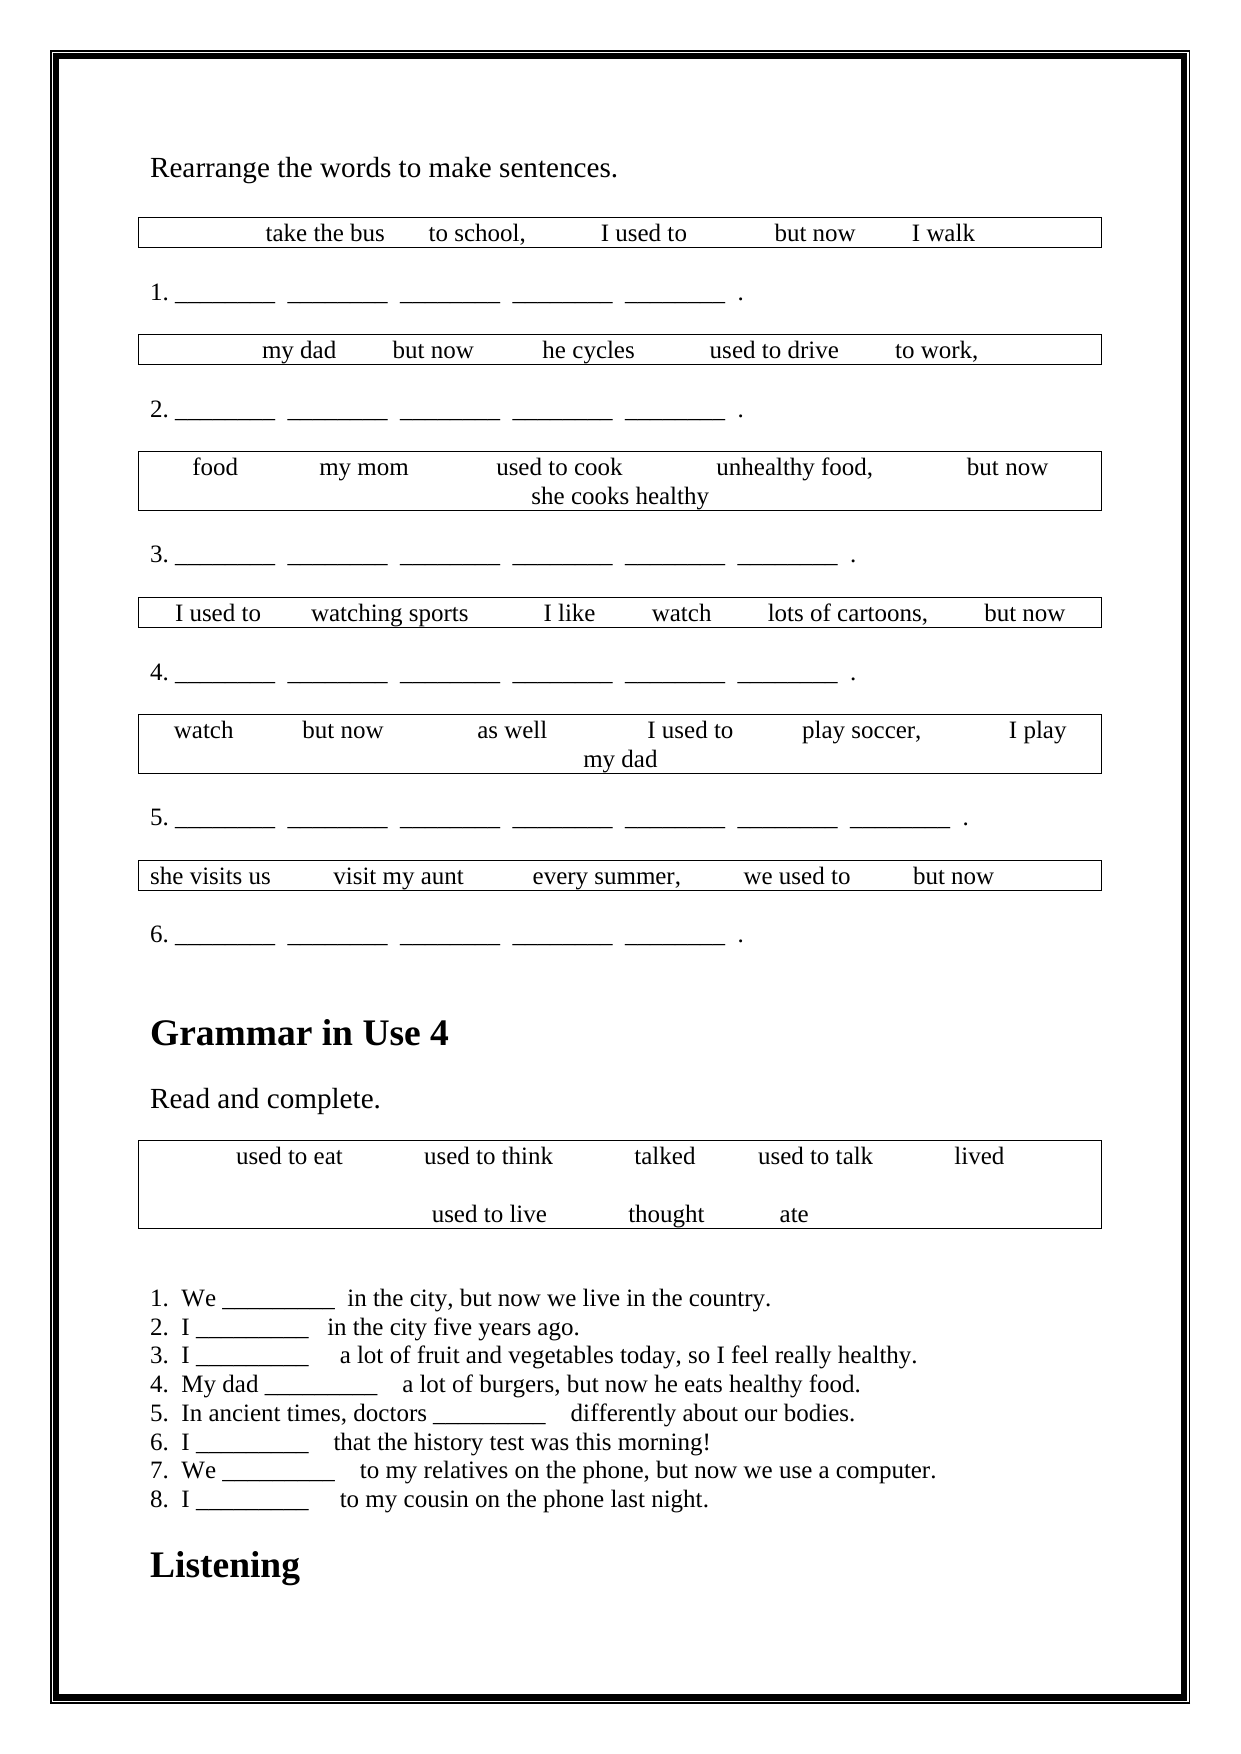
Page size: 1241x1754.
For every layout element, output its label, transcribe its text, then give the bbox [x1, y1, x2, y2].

text 3. ________ ________ ________ ________ ________ ________ . [150, 539, 1090, 568]
text 5. In ancient times, doctors _________ differently about our bodies. [150, 1398, 1090, 1427]
text 6. I _________ that the history test was this morning! [150, 1427, 1090, 1456]
table_header my dad but now he cycles used to drive to work, [139, 335, 1101, 364]
text Rearrange the words to make sentences. [150, 150, 1090, 183]
text 3. I _________ a lot of fruit and vegetables today, so I feel really healthy. [150, 1341, 1090, 1369]
table_header she visits us visit my aunt every summer, we used to but now [139, 861, 1101, 890]
text 8. I _________ to my cousin on the phone last night. [150, 1484, 1090, 1513]
text 4. ________ ________ ________ ________ ________ ________ . [150, 657, 1090, 685]
text 2. I _________ in the city five years ago. [150, 1312, 1090, 1341]
text 4. My dad _________ a lot of burgers, but now he eats healthy food. [150, 1369, 1090, 1398]
table_header I used to watching sports I like watch lots of cartoons, but now [139, 598, 1101, 627]
text Read and complete. [150, 1081, 1090, 1114]
table_header take the bus to school, I used to but now I walk [139, 218, 1101, 247]
text 7. We _________ to my relatives on the phone, but now we use a computer. [150, 1456, 1090, 1484]
text 1. ________ ________ ________ ________ ________ . [150, 277, 1090, 305]
text 2. ________ ________ ________ ________ ________ . [150, 394, 1090, 422]
text Grammar in Use 4 [150, 1011, 1090, 1054]
table_header food my mom used to cook unhealthy food, but now she cooks healthy [139, 452, 1101, 510]
text 5. ________ ________ ________ ________ ________ ________ ________ . [150, 802, 1090, 831]
table_header watch but now as well I used to play soccer, I play my dad [139, 715, 1101, 773]
text 1. We _________ in the city, but now we live in the country. [150, 1283, 1090, 1312]
text Listening [150, 1542, 1090, 1585]
table_header used to eat used to think talked used to talk lived used to live thought ate [139, 1141, 1101, 1228]
text 6. ________ ________ ________ ________ ________ . [150, 919, 1090, 948]
